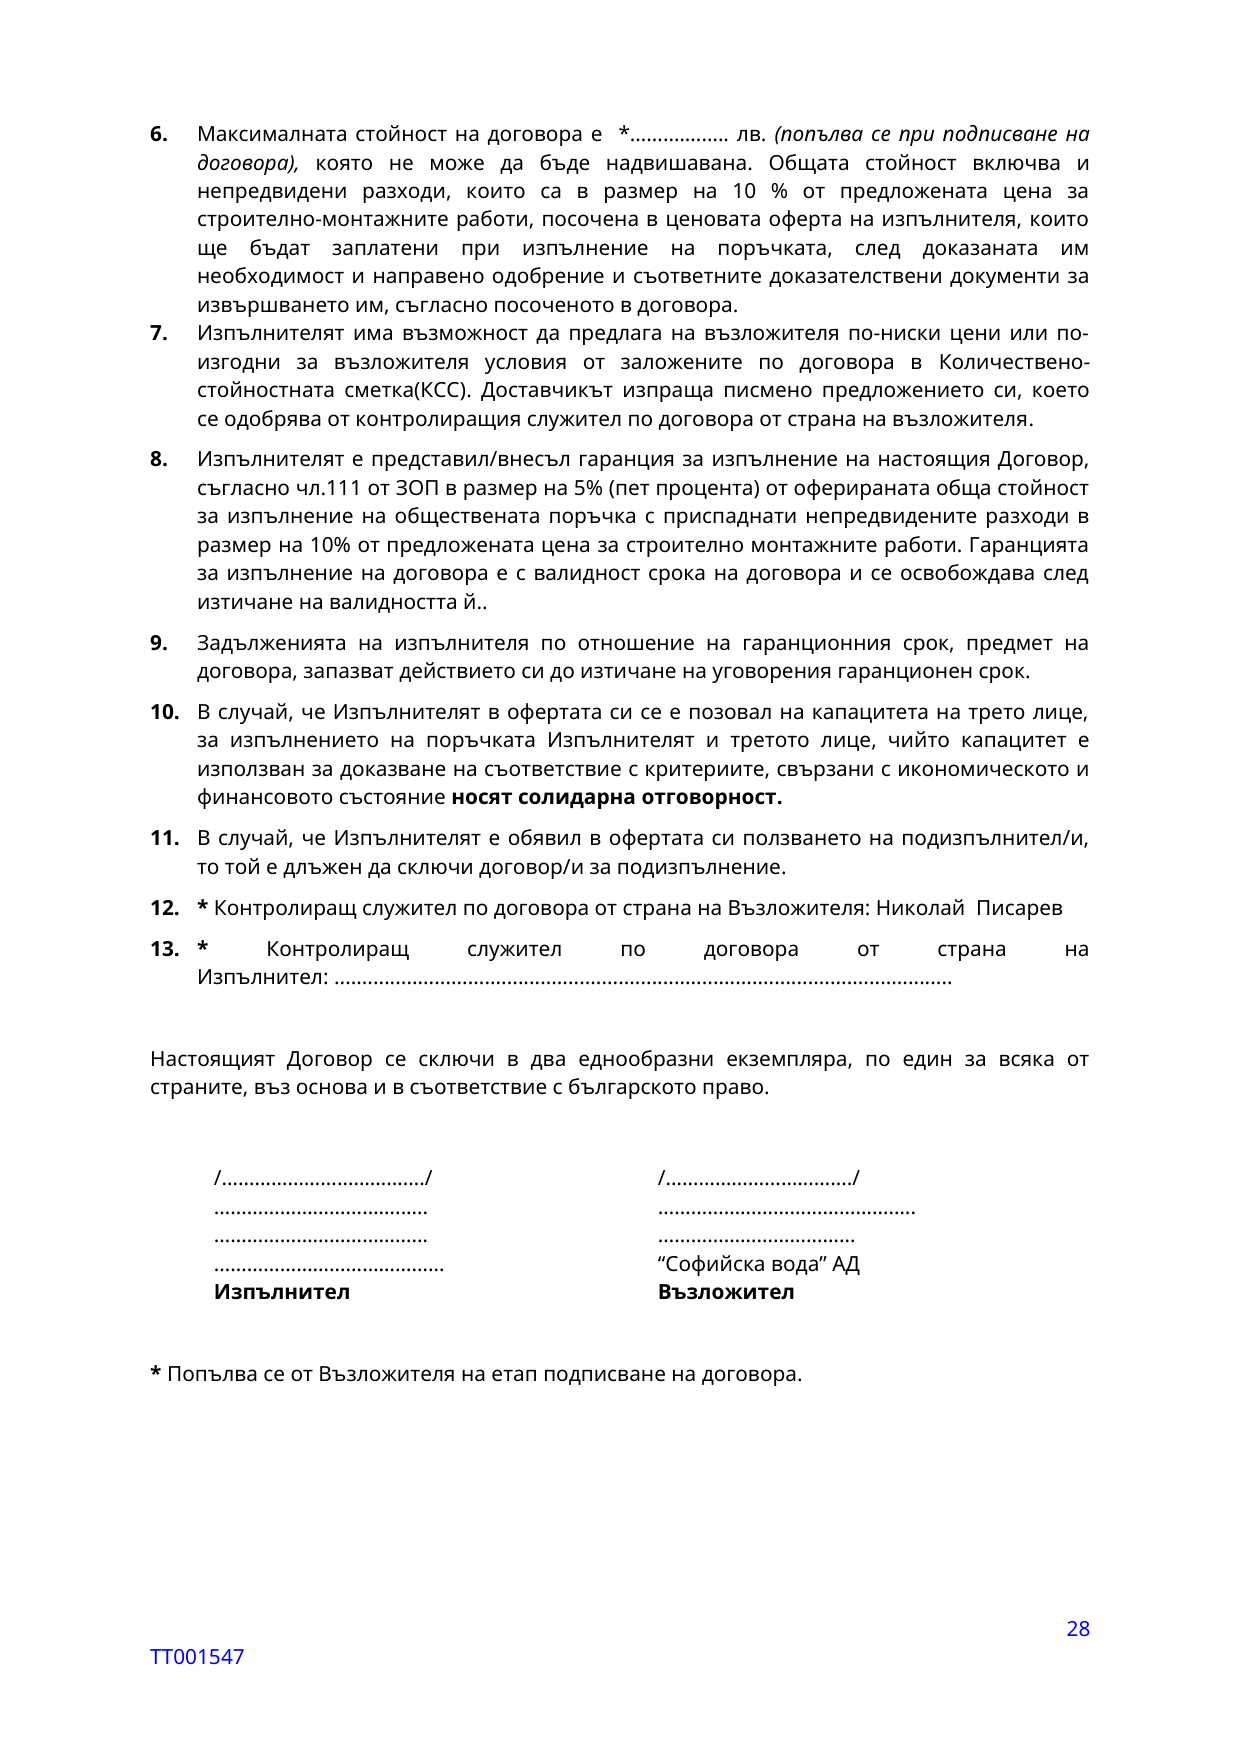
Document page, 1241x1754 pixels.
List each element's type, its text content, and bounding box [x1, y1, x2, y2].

list Задълженията на изпълнителя по отношение на гаранционния срок, предмет на договора, запазват действието си до изтичане на уговорения гаранционен срок. [150, 628, 1090, 684]
list Максималната стойност на договора е *…….……….. лв. (попълва се при подписване на договора), която не може да бъде надвишавана. Общата стойност включва и непредвидени разходи, които са в размер на 10 % от предложената цена за строително-монтажните работи, посочена в ценовата оферта на изпълнителя, които ще бъдат заплатени при изпълнение на поръчката, след доказаната им необходимост и направено одобрение и съответните доказателствени документи за извършването им, съгласно посоченото в договора. [150, 119, 1090, 318]
text Настоящият Договор се сключи в два еднообразни екземпляра, по един за всяка от страните, въз основа и в съответствие с българското право. [150, 1044, 1090, 1101]
table_header /……………………………./ ……………………………………….. ……………………………… “Софийска вода” АД Възложител [646, 1163, 1090, 1306]
list * Контролиращ служител по договора от страна на Възложителя: Николай Писарев [150, 893, 1090, 921]
list * Контролиращ служител по договора от страна на Изпълнител: ............................................................................................................... [150, 934, 1090, 991]
list В случай, че Изпълнителят е обявил в офертата си ползването на подизпълнител/и, то той е длъжен да сключи договор/и за подизпълнение. [150, 823, 1090, 880]
list В случай, че Изпълнителят в офертата си се е позовал на капацитета на трето лице, за изпълнението на поръчката Изпълнителят и третото лице, чийто капацитет е използван за доказване на съответствие с критериите, свързани с икономическото и финансовото състояние носят солидарна отговорност. [150, 697, 1090, 811]
text * Попълва се от Възложителя на етап подписване на договора. [150, 1359, 1090, 1387]
table_header /………………………………./ ……………………………..…. ………………………………… …………………………………… Изпълнител [203, 1163, 646, 1306]
list Изпълнителят има възможност да предлага на възложителя по-ниски цени или по-изгодни за възложителя условия от заложените по договора в Количествено- стойностната сметка(КСС). Доставчикът изпраща писмено предложението си, което се одобрява от контролиращия служител по договора от страна на възложителя. [150, 318, 1090, 432]
list Изпълнителят е представил/внесъл гаранция за изпълнение на настоящия Договор, съгласно чл.111 от ЗОП в размер на 5% (пет процента) от оферираната обща стойност за изпълнение на обществената поръчка с приспаднати непредвидените разходи в размер на 10% от предложената цена за строително монтажните работи. Гаранцията за изпълнение на договора е с валидност срока на договора и се освобождава след изтичане на валидността й.. [150, 444, 1090, 615]
